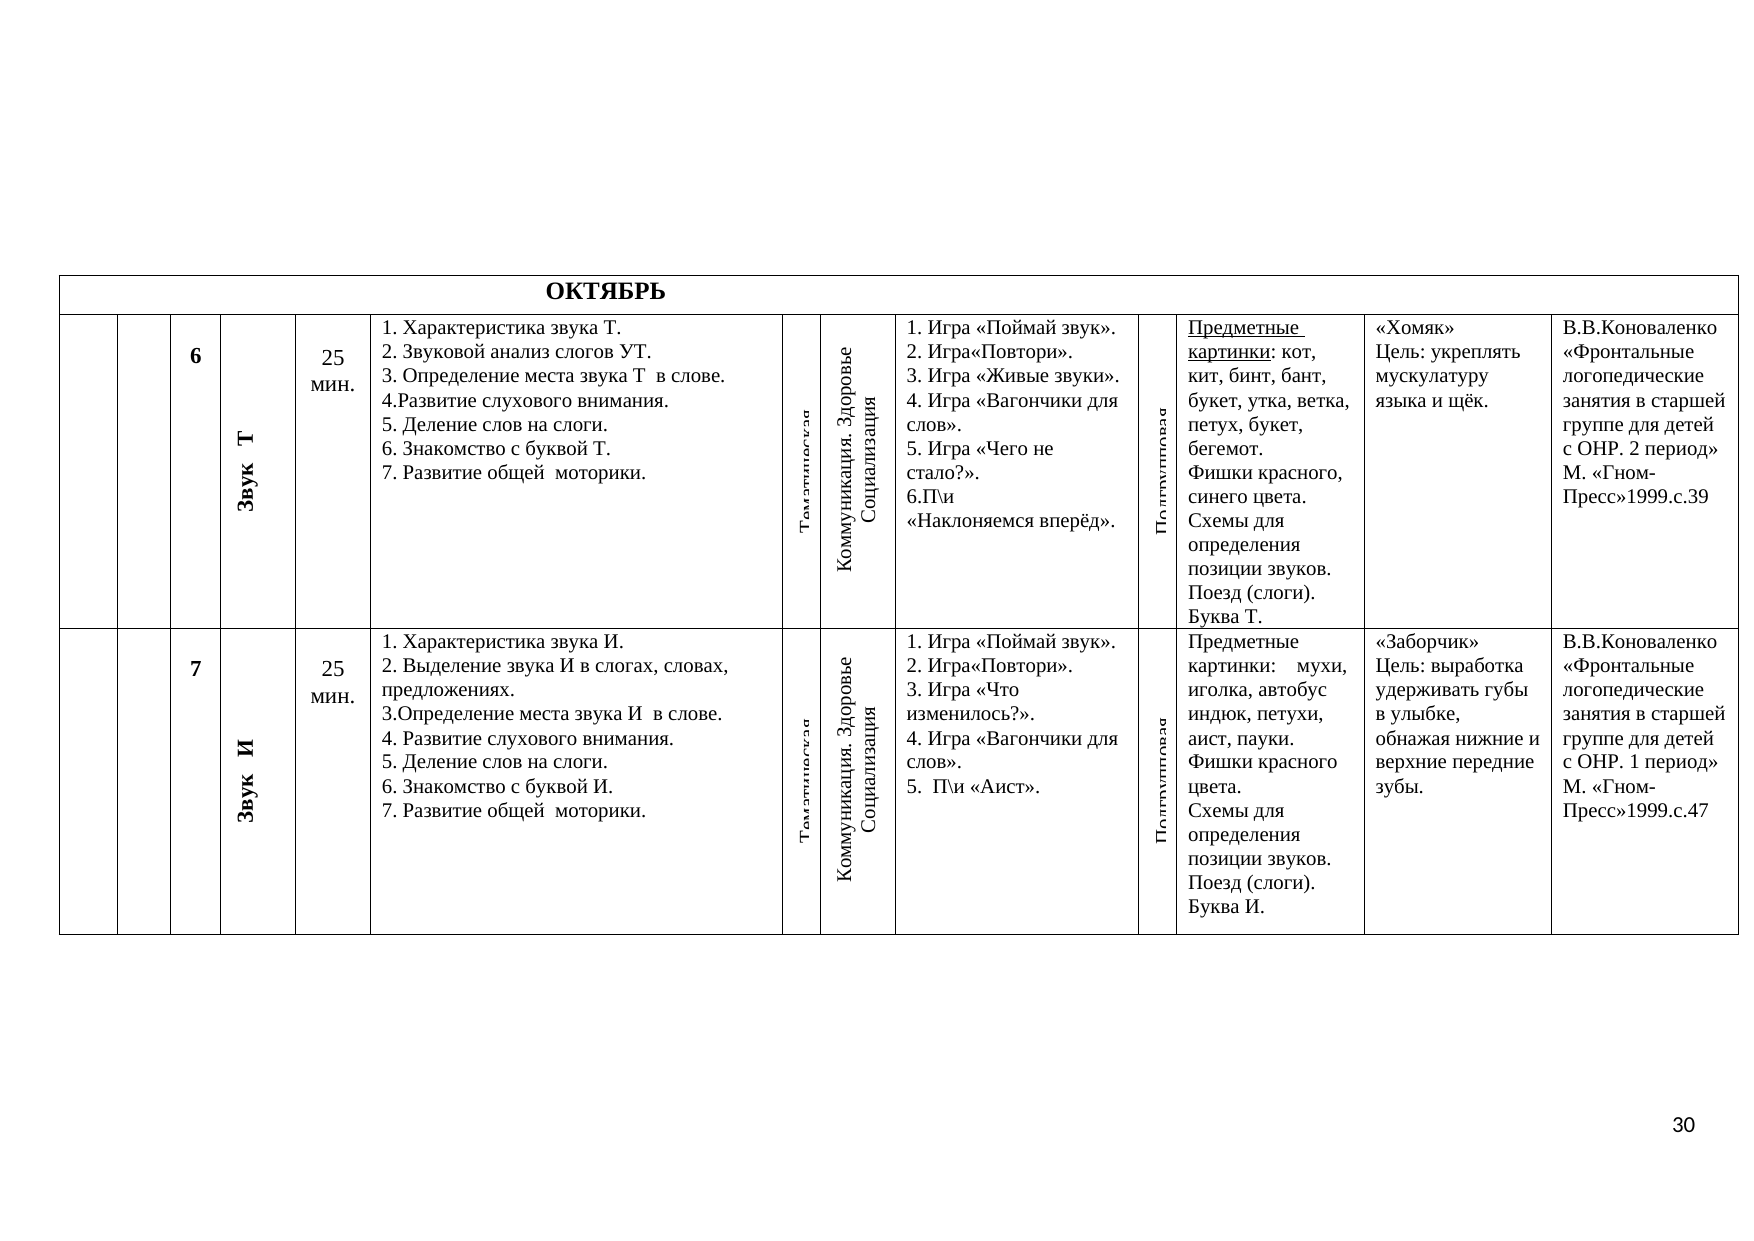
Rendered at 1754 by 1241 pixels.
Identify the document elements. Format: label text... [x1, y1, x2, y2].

table_cell Подгрупповая [1139, 629, 1176, 934]
table_cell [60, 629, 117, 934]
table_cell Звук И [221, 629, 295, 934]
table_cell [118, 629, 170, 934]
table_cell [60, 315, 117, 628]
table_cell «Заборчик» Цель: выработка удерживать губы в улыбке, обнажая нижние и верхние передние зубы. [1365, 629, 1551, 934]
table_cell Звук Т [221, 315, 295, 628]
table_cell 1. Характеристика звука И. 2. Выделение звука И в слогах, словах, предложениях. 3.Определение места звука И в слове. 4. Развитие слухового внимания. 5. Деление слов на слоги. 6. Знакомство с буквой И. 7. Развитие общей моторики. [371, 629, 782, 934]
table_cell Коммуникация. Здоровье Социализация [821, 315, 895, 628]
table_cell 1. Игра «Поймай звук». 2. Игра«Повтори». 3. Игра «Живые звуки». 4. Игра «Вагончики для слов». 5. Игра «Чего не стало?». 6.П\и «Наклоняемся вперёд». [896, 315, 1138, 628]
table_cell 1. Характеристика звука Т. 2. Звуковой анализ слогов УТ. 3. Определение места звука Т в слове. 4.Развитие слухового внимания. 5. Деление слов на слоги. 6. Знакомство с буквой Т. 7. Развитие общей моторики. [371, 315, 782, 628]
table_cell 1. Игра «Поймай звук». 2. Игра«Повтори». 3. Игра «Что изменилось?». 4. Игра «Вагончики для слов». 5. П\и «Аист». [896, 629, 1138, 934]
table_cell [821, 629, 895, 934]
table_cell В.В.Коноваленко «Фронтальные логопедические занятия в старшей группе для детей с ОНР. 1 период» М. «Гном-Пресс»1999.с.47 [1552, 629, 1738, 934]
table_cell [118, 315, 170, 628]
table_cell 25 мин. [296, 629, 370, 934]
table_header ОКТЯБРЬ [60, 276, 1738, 314]
table_cell Предметные картинки: мухи, иголка, автобус индюк, петухи, аист, пауки. Фишки красного цвета. Схемы для определения позиции звуков. Поезд (слоги). Буква И. [1177, 629, 1364, 934]
table_cell В.В.Коноваленко «Фронтальные логопедические занятия в старшей группе для детей с ОНР. 2 период» М. «Гном-Пресс»1999.с.39 [1552, 315, 1738, 628]
table_cell Подгрупповая [1139, 315, 1176, 628]
table_cell 6 [171, 315, 220, 628]
table_cell 7 [171, 629, 220, 934]
table_cell Тематическая [783, 629, 820, 934]
table_cell «Хомяк» Цель: укреплять мускулатуру языка и щёк. [1365, 315, 1551, 628]
table_cell Тематическая [783, 315, 820, 628]
table_cell 25 мин. [296, 315, 370, 628]
table_cell Предметные картинки: кот, кит, бинт, бант, букет, утка, ветка, петух, букет, бегемот. Фишки красного, синего цвета. Схемы для определения позиции звуков. Поезд (слоги). Буква Т. [1177, 315, 1364, 628]
